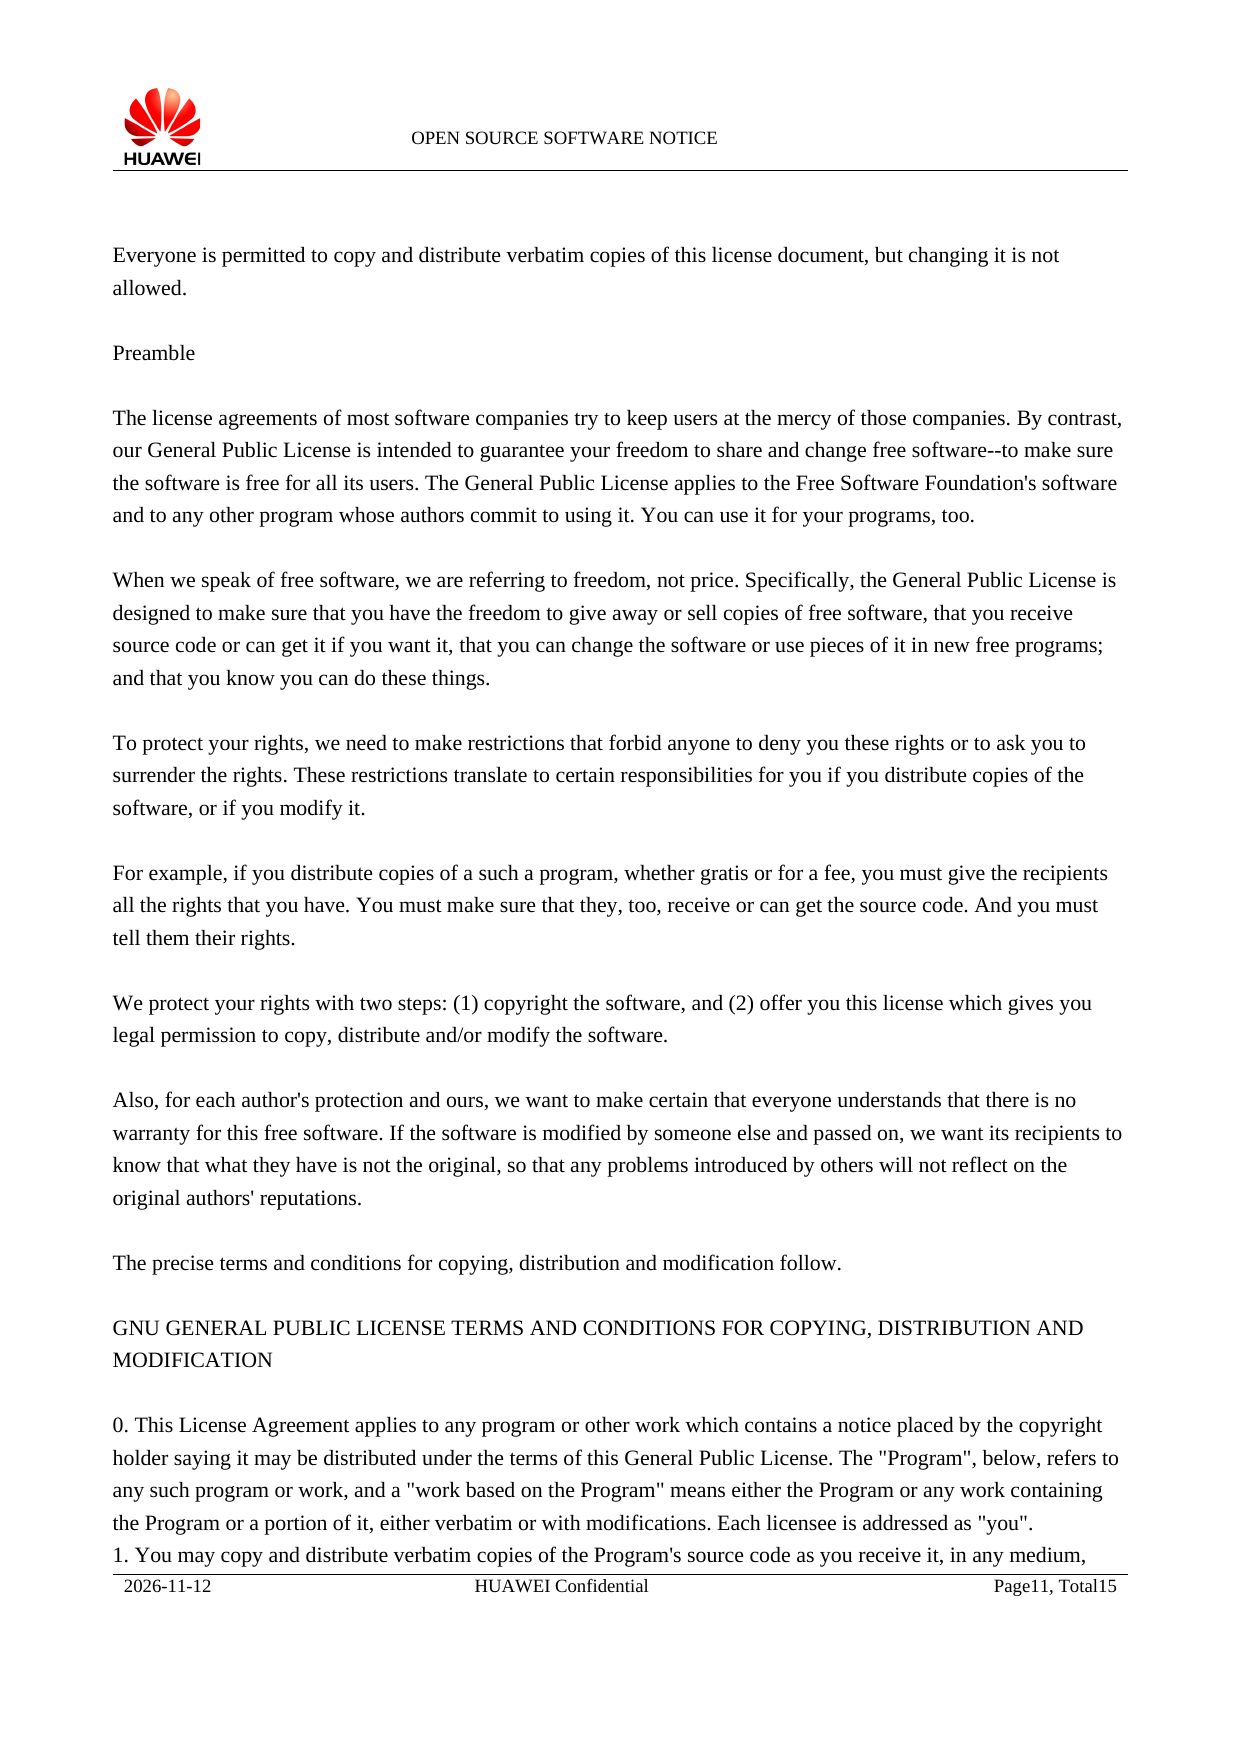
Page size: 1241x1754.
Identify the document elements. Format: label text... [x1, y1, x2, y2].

picture [124, 88, 201, 165]
